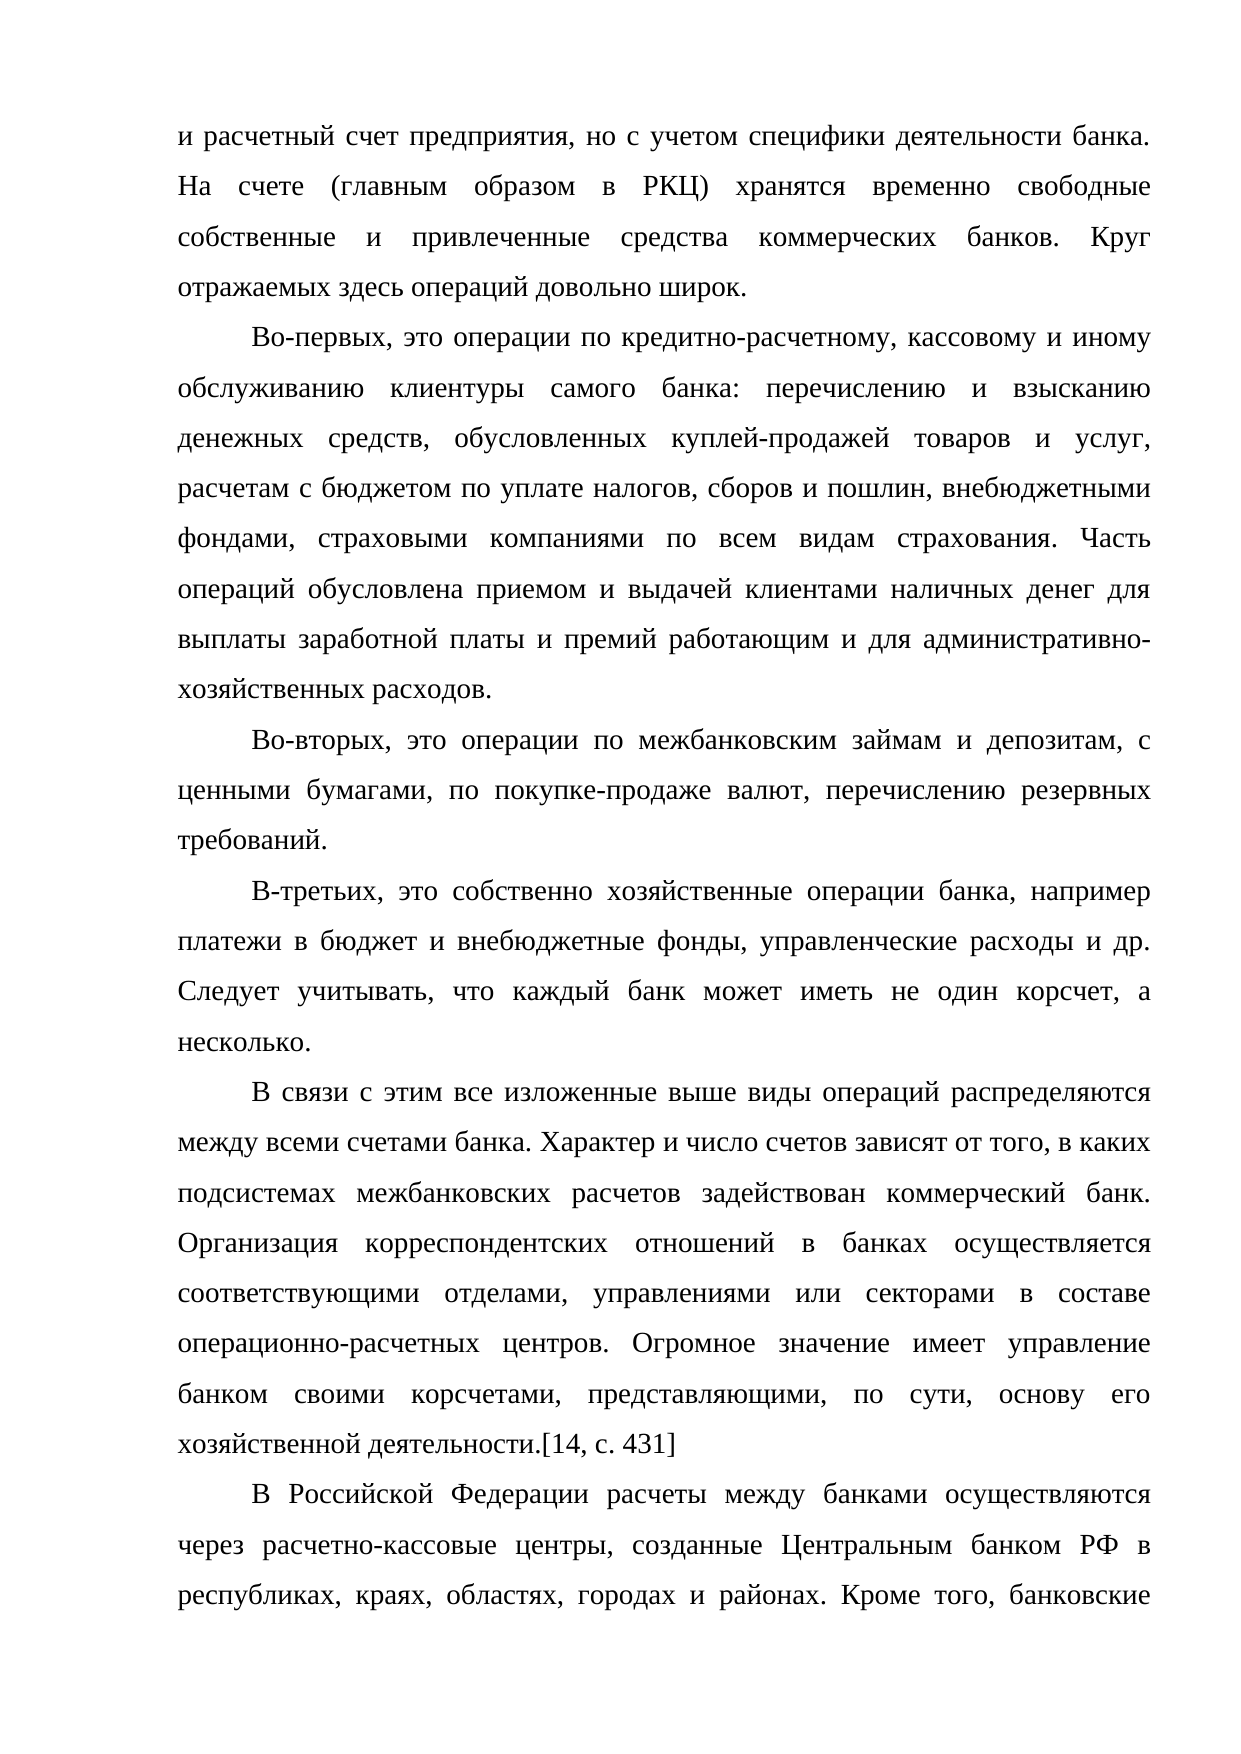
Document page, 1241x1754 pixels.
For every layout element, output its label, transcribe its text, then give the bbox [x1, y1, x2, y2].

text Во-вторых, это операции по межбанковским займам и депозитам, с ценными бумагами, по покупке-продаже валют, перечислению резервных требований. [177, 722, 1152, 856]
text В связи с этим все изложенные выше виды операций распределяются между всеми счетами банка. Характер и число счетов зависят от того, в каких подсистемах межбанковских расчетов задействован коммерческий банк. Организация корреспондентских отношений в банках осуществляется соответствующими отделами, управлениями или секторами в составе операционно-расчетных центров. Огромное значение имеет управление банком своими корсчетами, представляющими, по сути, основу его хозяйственной деятельности.[14, с. 431] [177, 1074, 1152, 1460]
text В-третьих, это собственно хозяйственные операции банка, например платежи в бюджет и внебюджетные фонды, управленческие расходы и др. Следует учитывать, что каждый банк может иметь не один корсчет, а несколько. [177, 873, 1152, 1057]
text Во-первых, это операции по кредитно-расчетному, кассовому и иному обслуживанию клиентуры самого банка: перечислению и взысканию денежных средств, обусловленных куплей-продажей товаров и услуг, расчетам с бюджетом по уплате налогов, сборов и пошлин, внебюджетными фондами, страховыми компаниями по всем видам страхования. Часть операций обусловлена приемом и выдачей клиентами наличных денег для выплаты заработной платы и премий работающим и для административно-хозяйственных расходов. [177, 319, 1152, 705]
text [177, 1477, 1152, 1611]
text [177, 118, 1152, 303]
